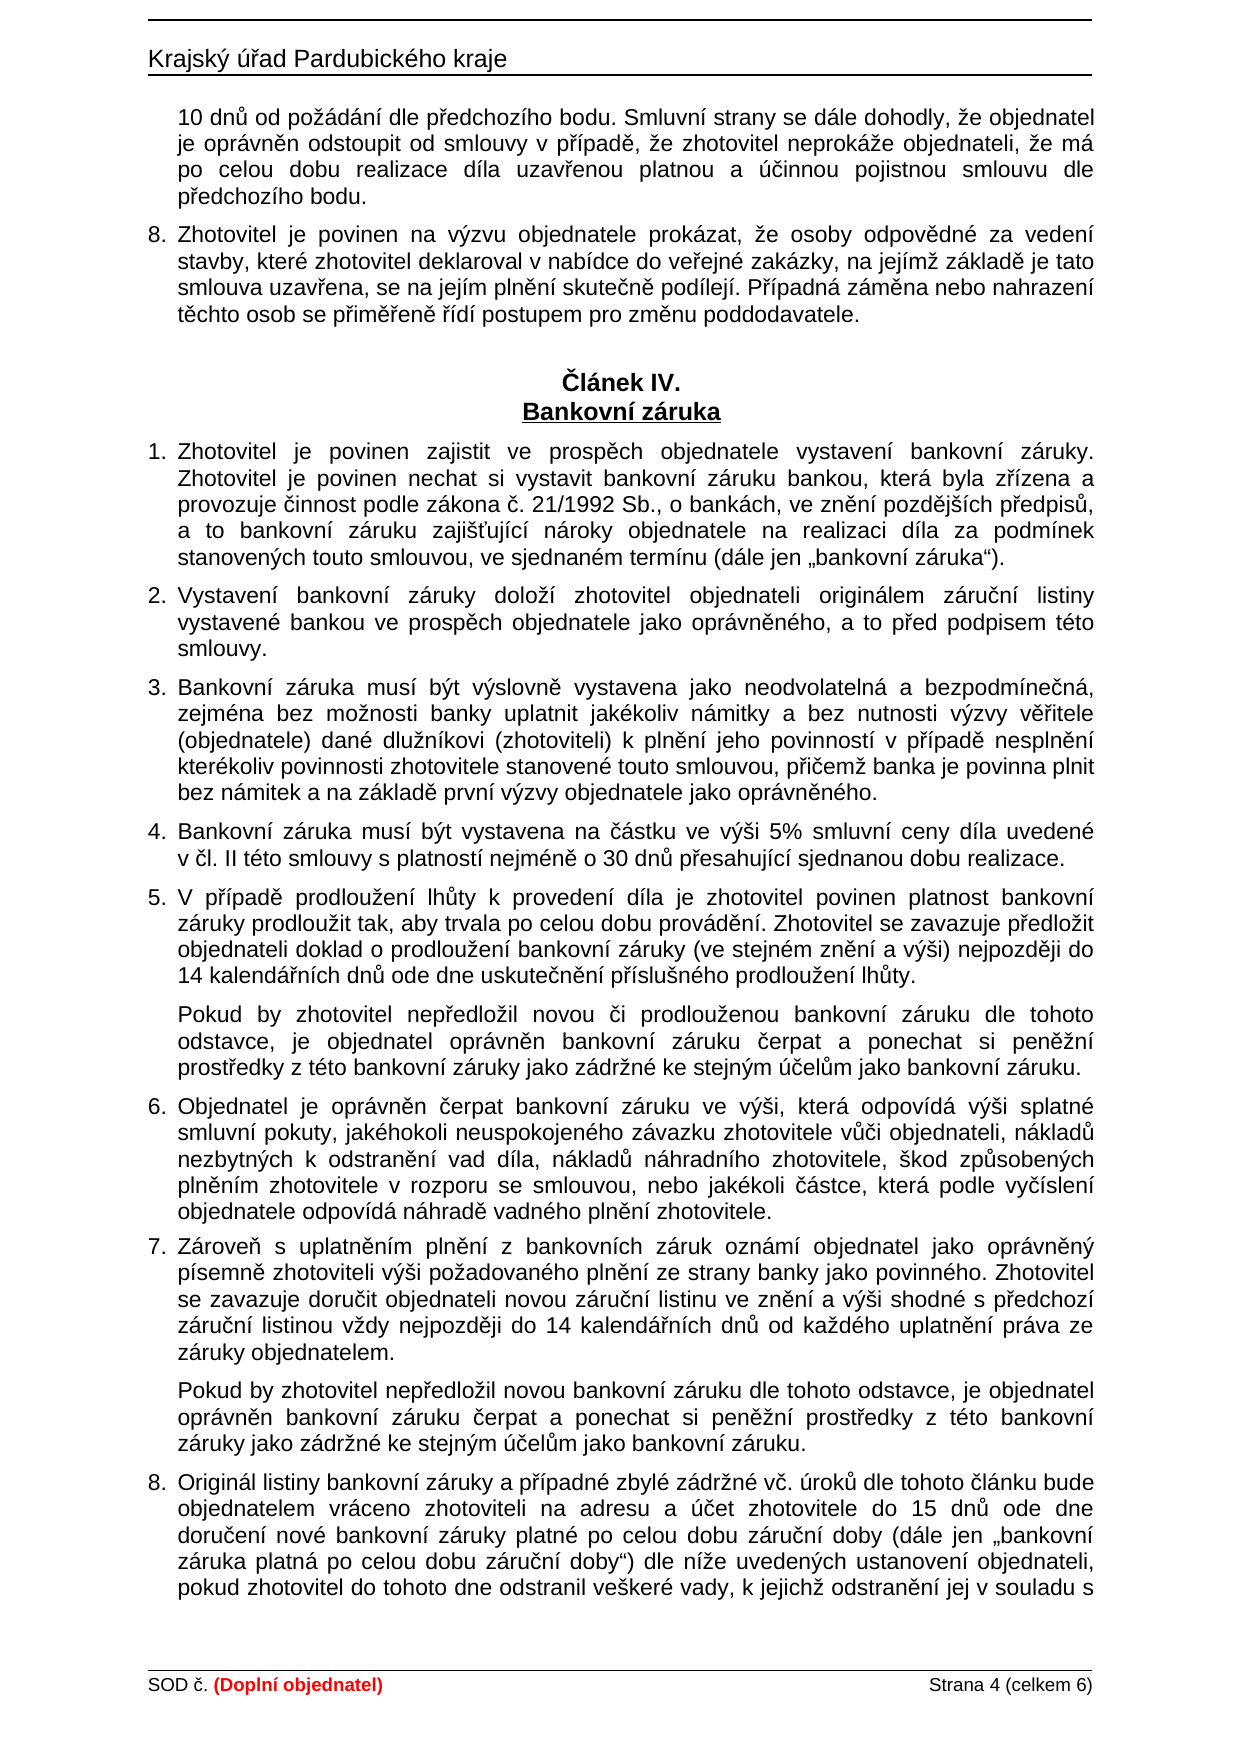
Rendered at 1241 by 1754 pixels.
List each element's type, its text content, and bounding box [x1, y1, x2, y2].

list Zhotovitel je povinen zajistit ve prospěch objednatele vystavení bankovní záruky. Zhotovitel je povinen nechat si vystavit bankovní záruku bankou, která byla zřízena a provozuje činnost podle zákona č. 21/1992 Sb., o bankách, ve znění pozdějších předpisů, a to bankovní záruku zajišťující nároky objednatele na realizaci díla za podmínek stanovených touto smlouvou, ve sjednaném termínu (dále jen „bankovní záruka“). [148, 438, 1095, 570]
list Zhotovitel je povinen na výzvu objednatele prokázat, že osoby odpovědné za vedení stavby, které zhotovitel deklaroval v nabídce do veřejné zakázky, na jejímž základě je tato smlouva uzavřena, se na jejím plnění skutečně podílejí. Případná záměna nebo nahrazení těchto osob se přiměřeně řídí postupem pro změnu poddodavatele. [148, 221, 1095, 327]
text Bankovní záruka [148, 397, 1095, 426]
list Zároveň s uplatněním plnění z bankovních záruk oznámí objednatel jako oprávněný písemně zhotoviteli výši požadovaného plnění ze strany banky jako povinného. Zhotovitel se zavazuje doručit objednateli novou záruční listinu ve znění a výši shodné s předchozí záruční listinou vždy nejpozději do 14 kalendářních dnů od každého uplatnění práva ze záruky objednatelem. [148, 1233, 1095, 1365]
text Pokud by zhotovitel nepředložil novou či prodlouženou bankovní záruku dle tohoto odstavce, je objednatel oprávněn bankovní záruku čerpat a ponechat si peněžní prostředky z této bankovní záruky jako zádržné ke stejným účelům jako bankovní záruku. [177, 1001, 1095, 1080]
list Bankovní záruka musí být vystavena na částku ve výši 5% smluvní ceny díla uvedené v čl. II této smlouvy s platností nejméně o 30 dnů přesahující sjednanou dobu realizace. [148, 818, 1095, 871]
list Bankovní záruka musí být výslovně vystavena jako neodvolatelná a bezpodmínečná, zejména bez možnosti banky uplatnit jakékoliv námitky a bez nutnosti výzvy věřitele (objednatele) dané dlužníkovi (zhotoviteli) k plnění jeho povinností v případě nesplnění kterékoliv povinnosti zhotovitele stanovené touto smlouvou, přičemž banka je povinna plnit bez námitek a na základě první výzvy objednatele jako oprávněného. [148, 674, 1095, 806]
text Pokud by zhotovitel nepředložil novou bankovní záruku dle tohoto odstavce, je objednatel oprávněn bankovní záruku čerpat a ponechat si peněžní prostředky z této bankovní záruky jako zádržné ke stejným účelům jako bankovní záruku. [177, 1377, 1095, 1456]
list Vystavení bankovní záruky doloží zhotovitel objednateli originálem záruční listiny vystavené bankou ve prospěch objednatele jako oprávněného, a to před podpisem této smlouvy. [148, 582, 1095, 661]
text Článek IV. [148, 368, 1095, 397]
list Objednatel je oprávněn čerpat bankovní záruku ve výši, která odpovídá výši splatné smluvní pokuty, jakéhokoli neuspokojeného závazku zhotovitele vůči objednateli, nákladů nezbytných k odstranění vad díla, nákladů náhradního zhotovitele, škod způsobených plněním zhotovitele v rozporu se smlouvou, nebo jakékoli částce, která podle vyčíslení objednatele odpovídá náhradě vadného plnění zhotovitele. [148, 1093, 1095, 1225]
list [148, 1469, 1095, 1601]
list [148, 103, 1095, 209]
list V případě prodloužení lhůty k provedení díla je zhotovitel povinen platnost bankovní záruky prodloužit tak, aby trvala po celou dobu provádění. Zhotovitel se zavazuje předložit objednateli doklad o prodloužení bankovní záruky (ve stejném znění a výši) nejpozději do 14 kalendářních dnů ode dne uskutečnění příslušného prodloužení lhůty. [148, 883, 1095, 989]
